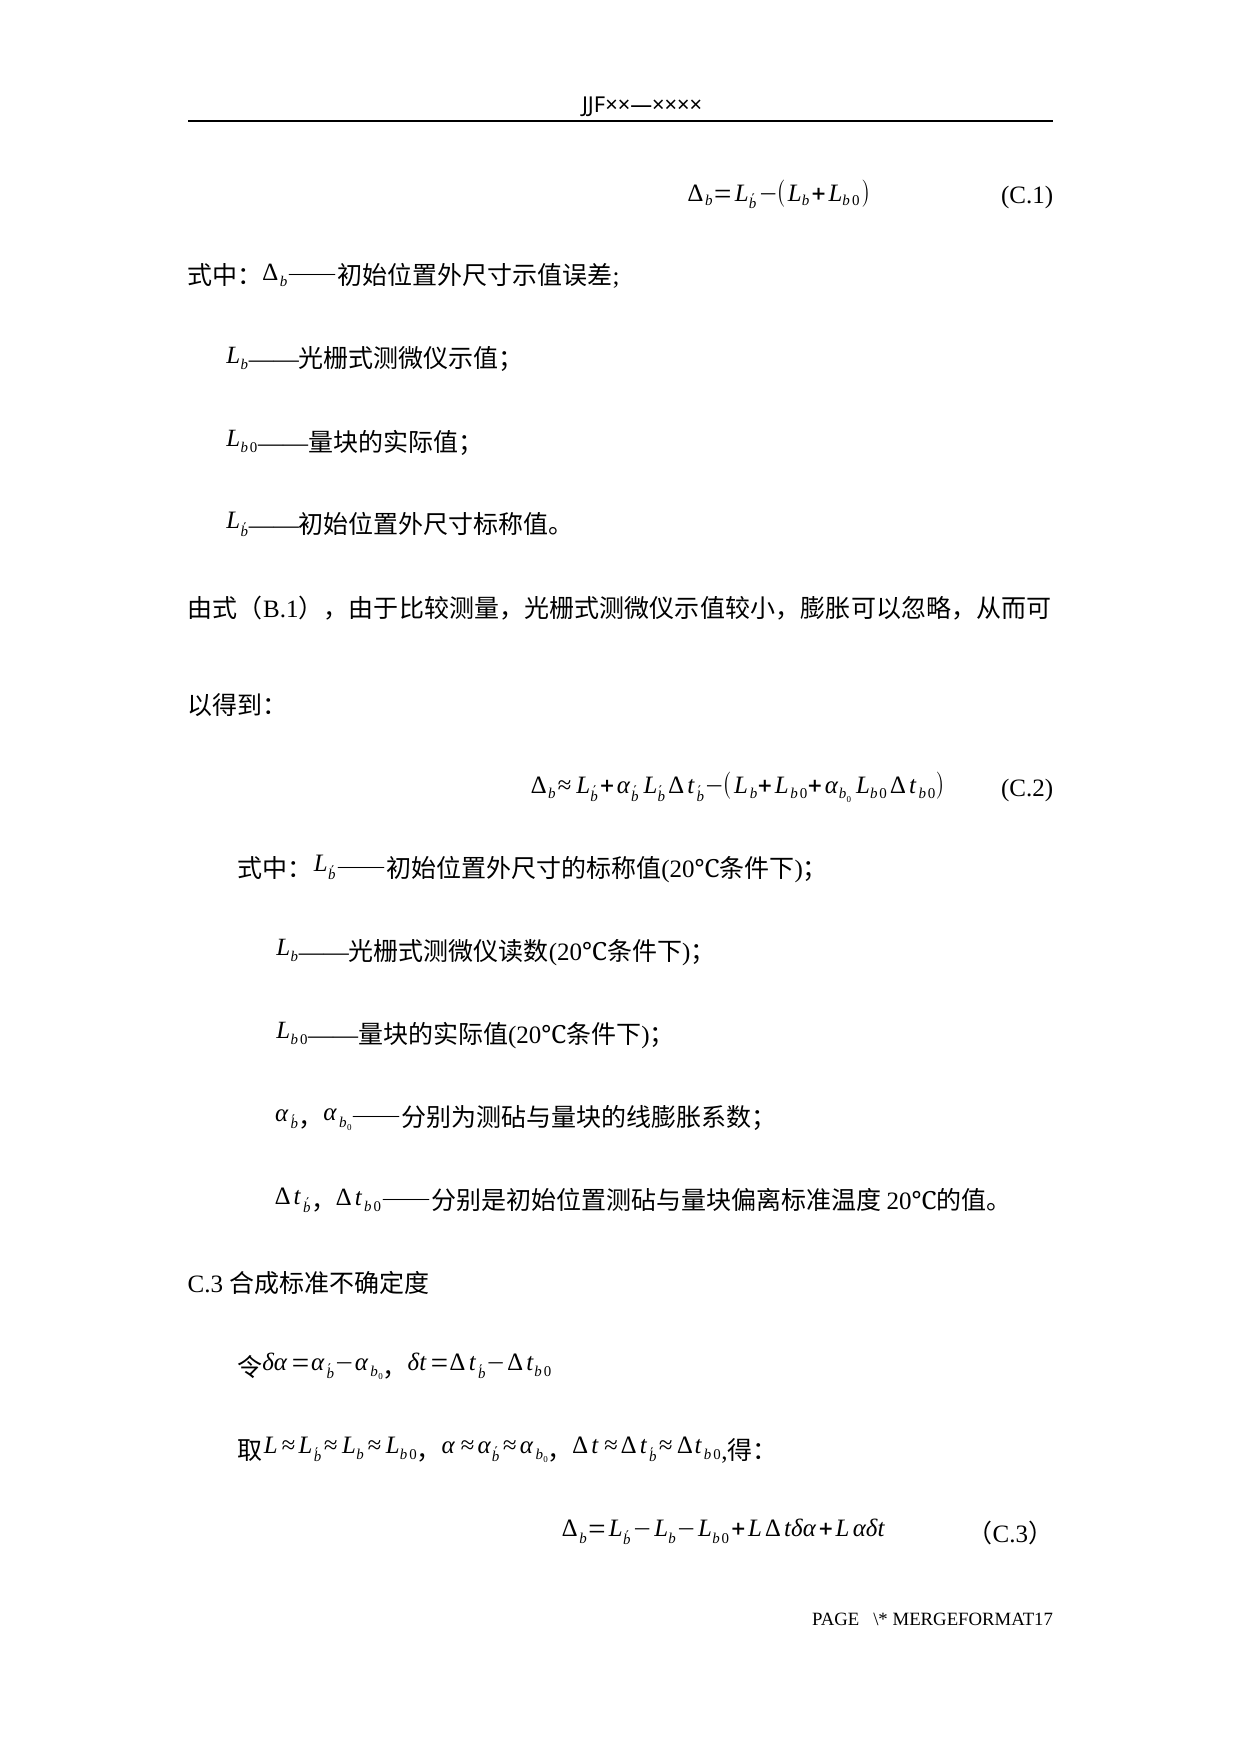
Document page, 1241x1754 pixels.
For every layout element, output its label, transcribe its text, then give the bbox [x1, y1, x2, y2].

text 取，，,得： [187, 1416, 1053, 1481]
text ——初始位置外尺寸标称值。 [187, 491, 1053, 556]
text 式中：——初始位置外尺寸示值误差; [187, 241, 1053, 306]
text (C.2) [187, 754, 1053, 819]
text 由式（B.1），由于比较测量，光栅式测微仪示值较小，膨胀可以忽略，从而可以得到： [187, 574, 1053, 736]
text ——量块的实际值； [187, 408, 1053, 473]
text (C.1) [187, 162, 1053, 227]
text （C.3） [187, 1499, 1053, 1564]
text 令， [187, 1333, 1053, 1398]
text ——光栅式测微仪示值； [187, 324, 1053, 389]
text 式中：——初始位置外尺寸的标称值(20℃条件下)； [187, 834, 1053, 899]
text C.3 合成标准不确定度 [187, 1249, 1053, 1314]
text ——光栅式测微仪读数(20℃条件下)； [187, 917, 1053, 982]
text ——量块的实际值(20℃条件下)； [187, 1000, 1053, 1065]
text ，——分别是初始位置测砧与量块偏离标准温度20℃的值。 [187, 1166, 1053, 1231]
text ，——分别为测砧与量块的线膨胀系数； [187, 1083, 1053, 1148]
